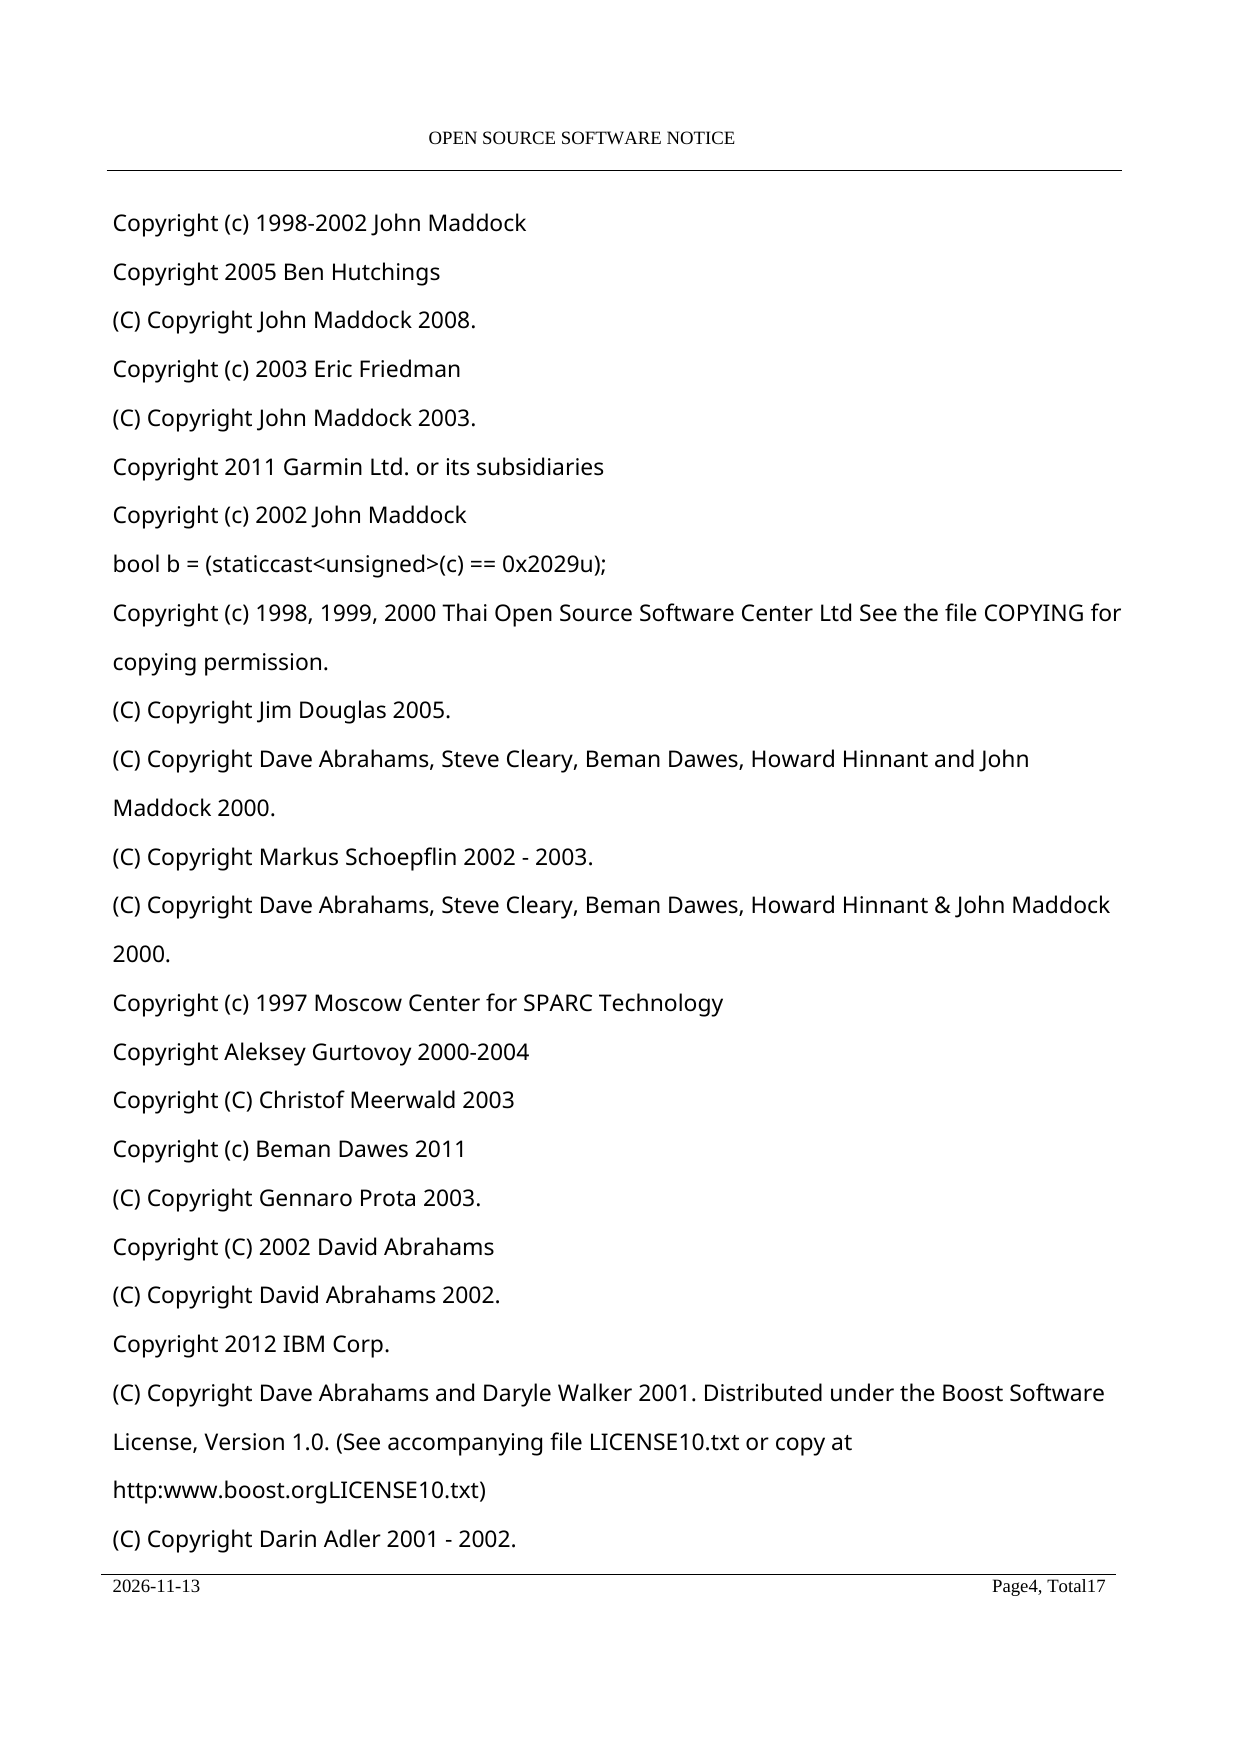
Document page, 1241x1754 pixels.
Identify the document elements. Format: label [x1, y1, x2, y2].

text [112, 206, 1128, 1555]
